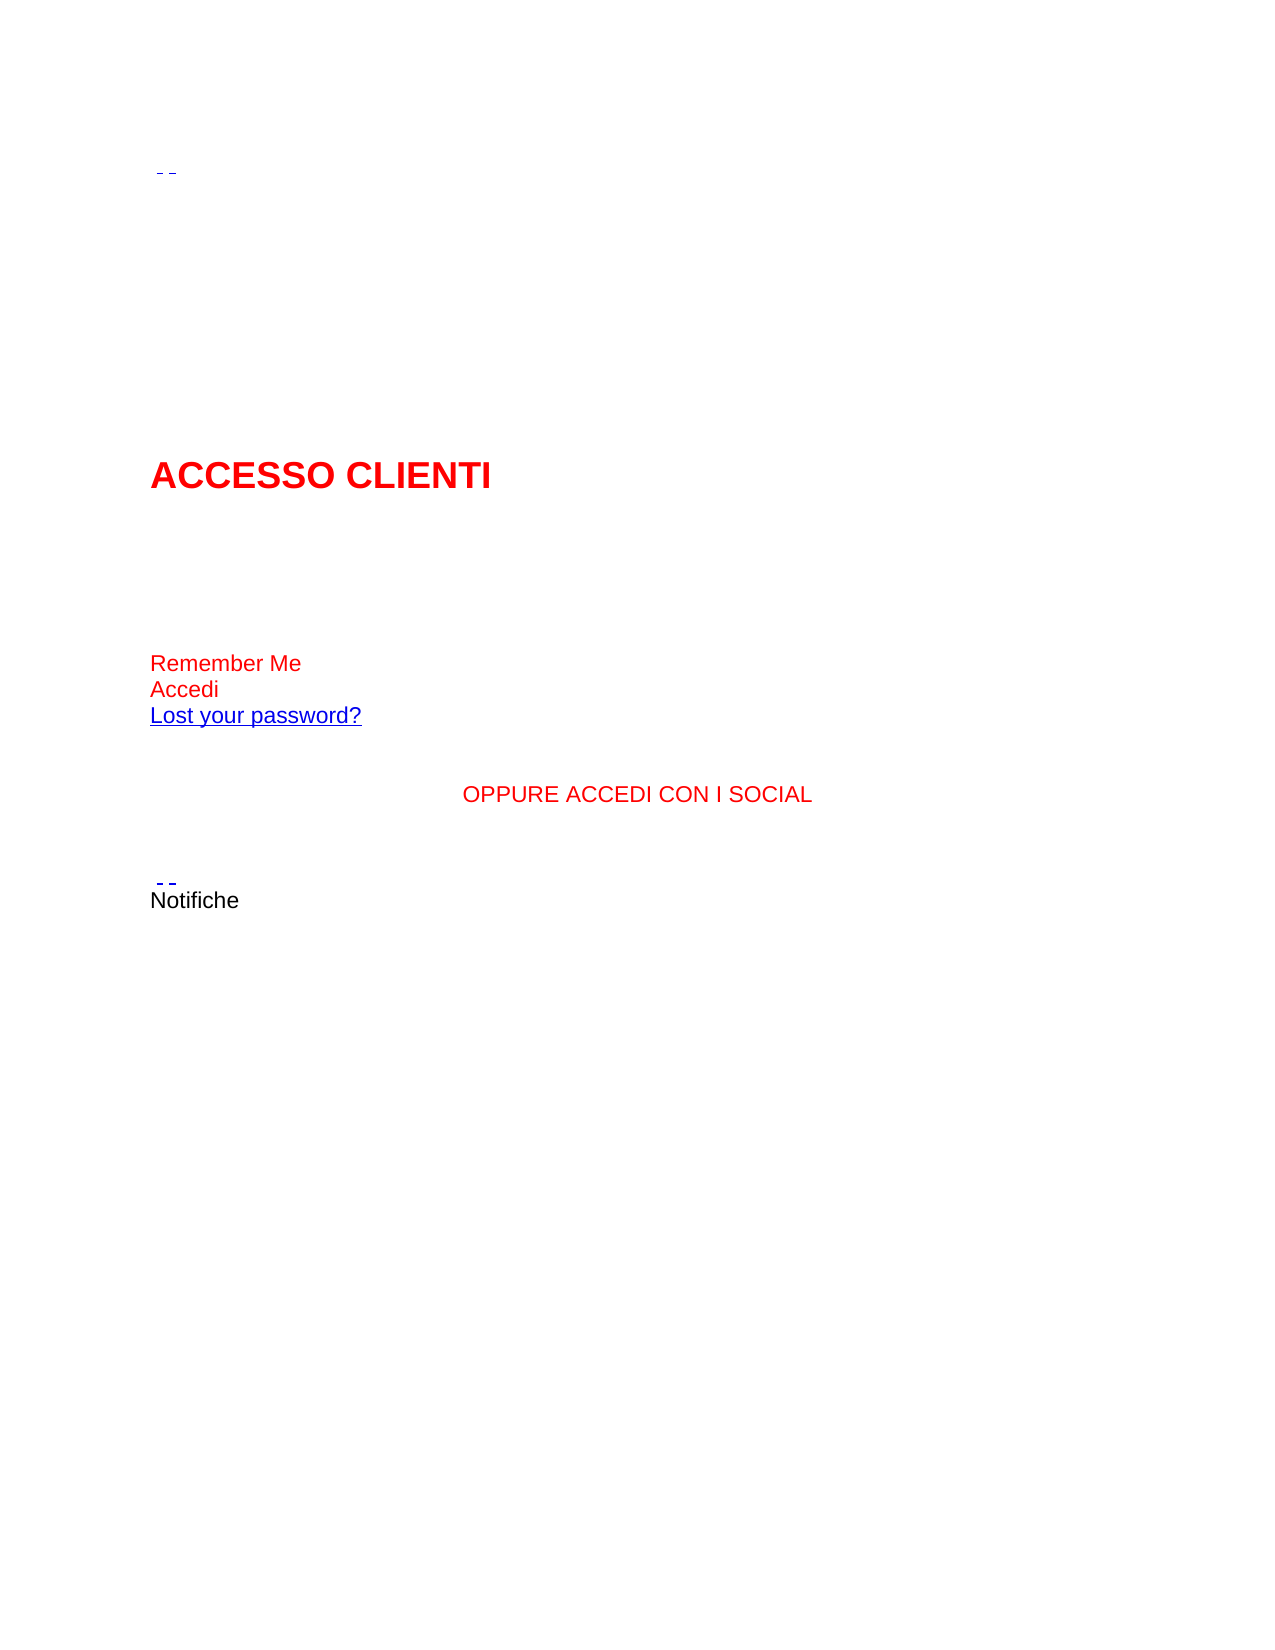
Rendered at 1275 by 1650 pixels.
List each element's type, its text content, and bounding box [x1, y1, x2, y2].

text Remember Me [150, 650, 1125, 676]
text Accedi [150, 676, 1125, 702]
text Notifiche [150, 887, 1125, 913]
text ACCESSO CLIENTI [150, 454, 1125, 497]
text Lost your password? [150, 702, 1125, 729]
text OPPURE ACCEDI CON I SOCIAL [150, 781, 1125, 808]
